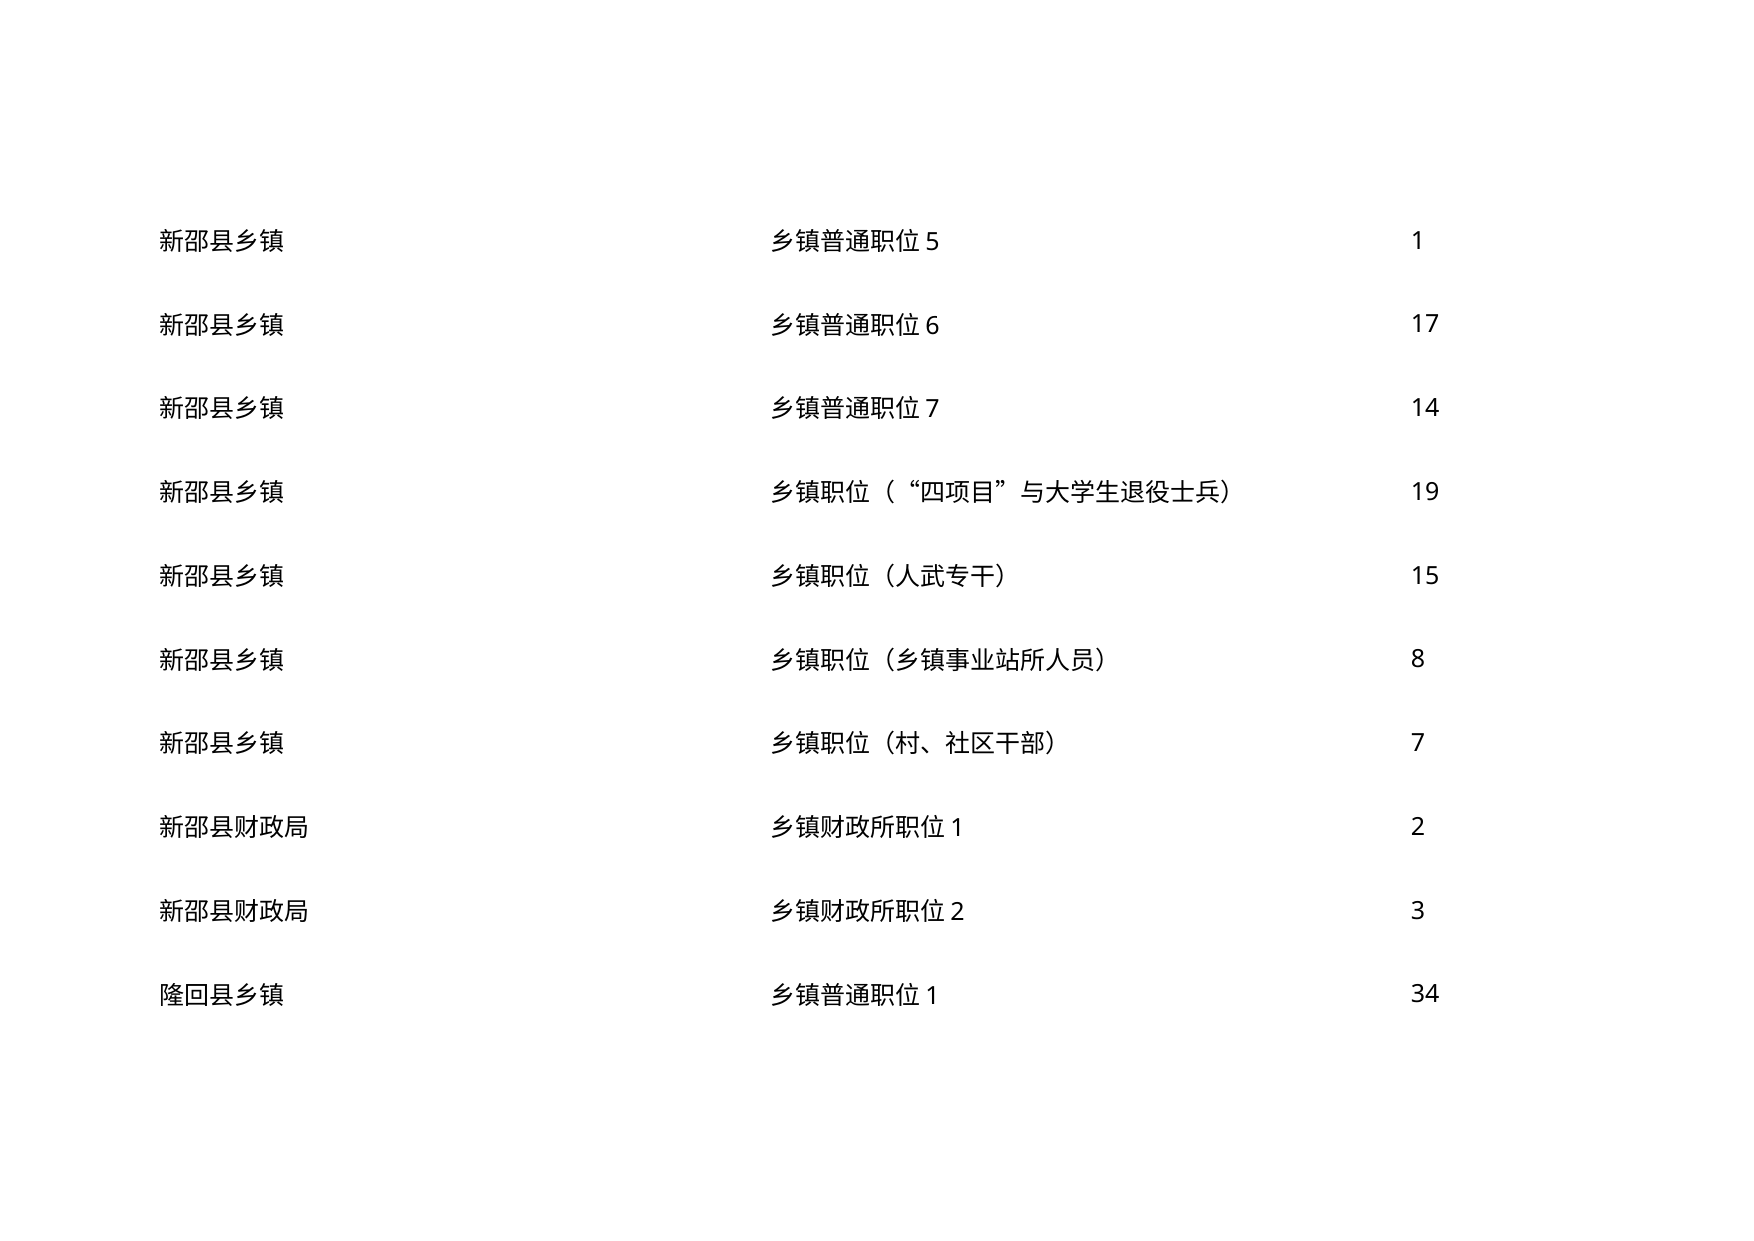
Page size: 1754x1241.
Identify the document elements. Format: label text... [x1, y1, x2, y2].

table_cell 新邵县乡镇 [150, 616, 761, 700]
table_cell 乡镇职位（乡镇事业站所人员） [761, 616, 1401, 700]
table_cell 乡镇职位（村、社区干部） [761, 700, 1401, 784]
table_cell 新邵县乡镇 [150, 700, 761, 784]
table_cell 19 [1401, 449, 1577, 533]
table_cell 新邵县乡镇 [150, 449, 761, 533]
table_cell 隆回县乡镇 [150, 951, 761, 1035]
table_cell 乡镇财政所职位1 [761, 784, 1401, 868]
table_cell 3 [1401, 868, 1577, 951]
table_cell 乡镇财政所职位2 [761, 868, 1401, 951]
table_cell 新邵县财政局 [150, 784, 761, 868]
table_cell 乡镇普通职位7 [761, 365, 1401, 449]
table_cell 新邵县乡镇 [150, 365, 761, 449]
table_cell 7 [1401, 700, 1577, 784]
table_cell 新邵县财政局 [150, 868, 761, 951]
table_cell 新邵县乡镇 [150, 533, 761, 616]
table_cell 新邵县乡镇 [150, 198, 761, 281]
table_cell 34 [1401, 951, 1577, 1035]
table_cell 乡镇普通职位5 [761, 198, 1401, 281]
table_cell 15 [1401, 533, 1577, 616]
table_cell 17 [1401, 281, 1577, 365]
table_cell 2 [1401, 784, 1577, 868]
table_cell 1 [1401, 198, 1577, 281]
table_cell 14 [1401, 365, 1577, 449]
table_cell 乡镇普通职位1 [761, 951, 1401, 1035]
table_cell 乡镇职位（人武专干） [761, 533, 1401, 616]
table_cell 乡镇普通职位6 [761, 281, 1401, 365]
table_cell 新邵县乡镇 [150, 281, 761, 365]
table_cell 8 [1401, 616, 1577, 700]
table_cell 乡镇职位（“四项目”与大学生退役士兵） [761, 449, 1401, 533]
